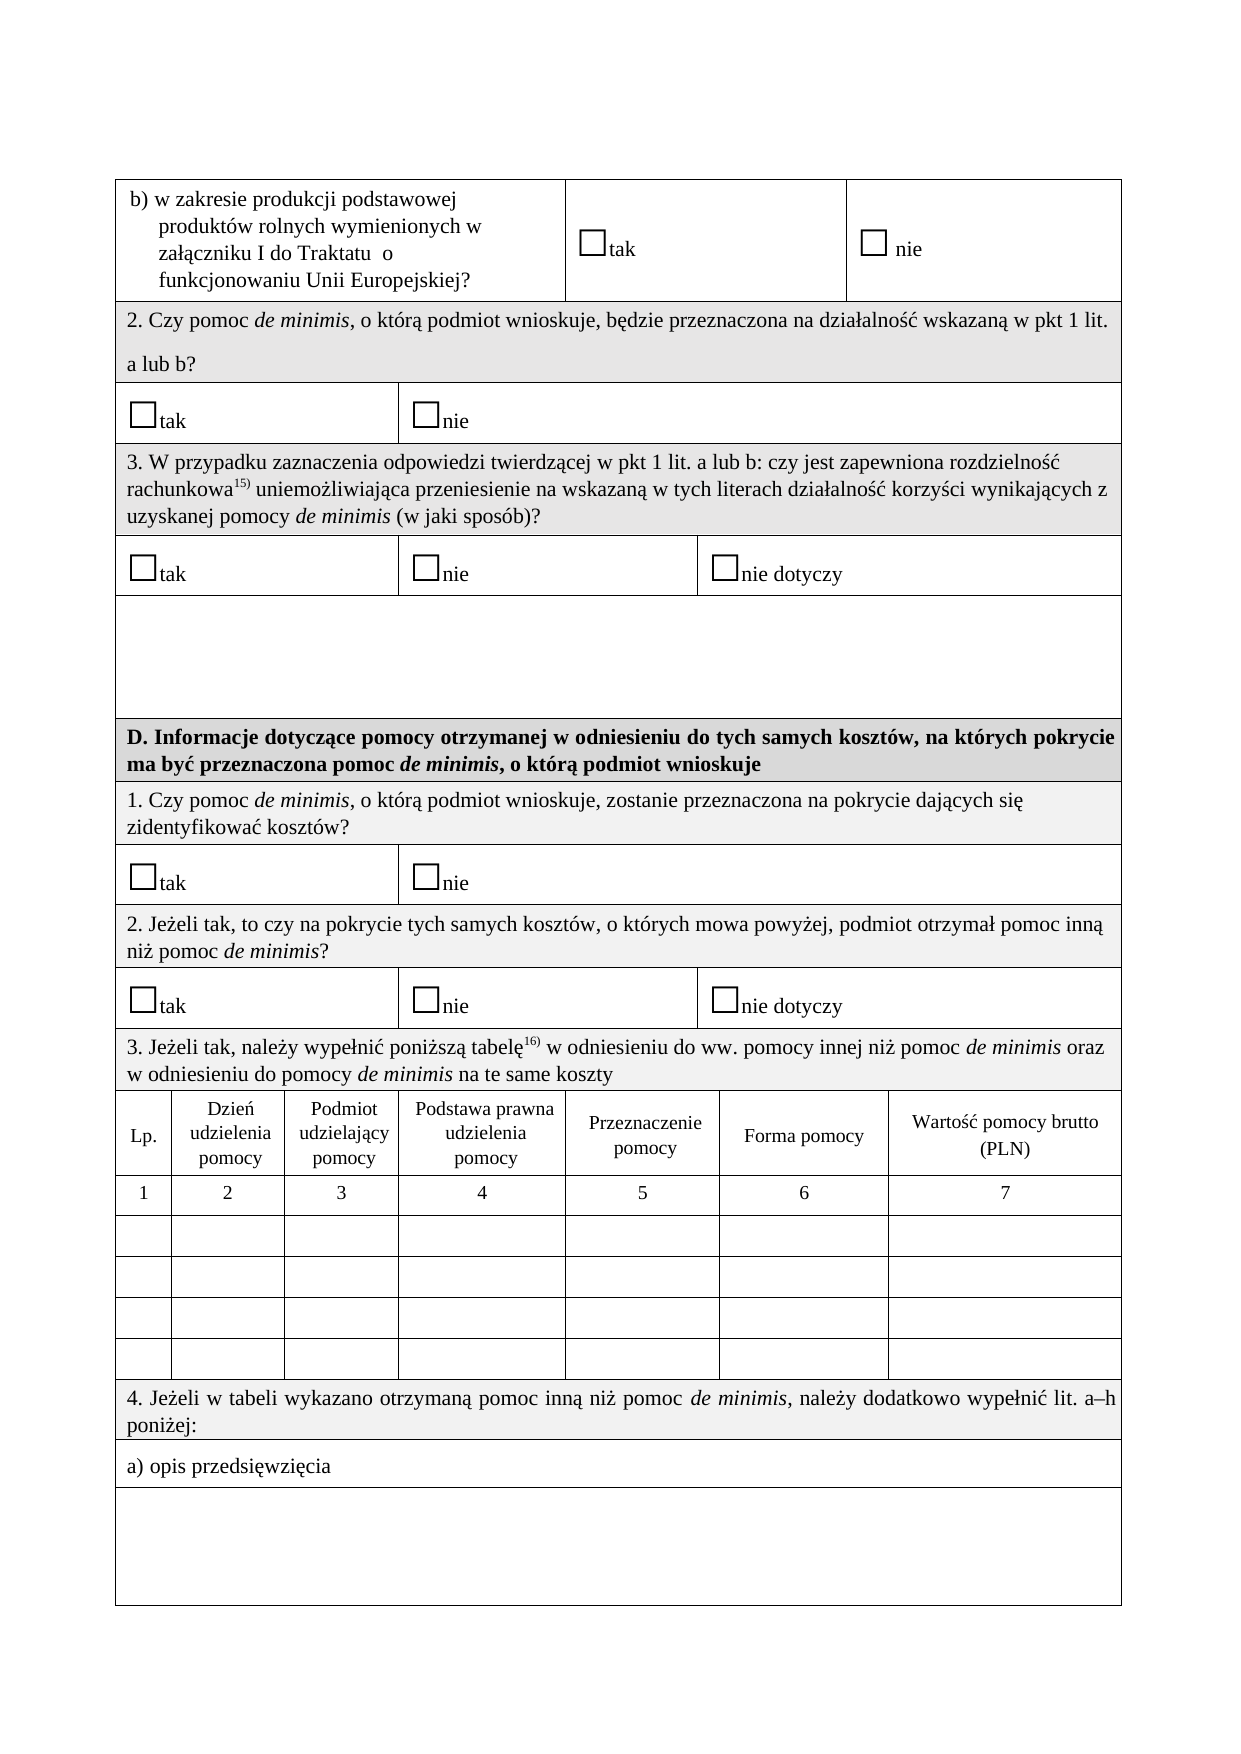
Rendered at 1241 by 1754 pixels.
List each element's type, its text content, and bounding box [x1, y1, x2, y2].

table_cell [566, 1216, 719, 1256]
table_cell 7 [889, 1176, 1121, 1215]
table_cell [889, 1216, 1121, 1256]
table_cell [566, 1298, 719, 1338]
table_cell [566, 1257, 719, 1297]
table_cell 2. Jeżeli tak, to czy na pokrycie tych samych kosztów, o których mowa powyżej, podmiot otrzymał pomoc inną niż pomoc de minimis? [116, 905, 1121, 967]
table_cell ☐nie [399, 383, 1121, 442]
table_cell [285, 1339, 398, 1378]
table_cell Podmiot udzielający pomocy [285, 1091, 398, 1175]
table_cell [889, 1298, 1121, 1338]
table_cell 2 [172, 1176, 284, 1215]
table_header ☐ nie [847, 180, 1121, 301]
table_cell 5 [566, 1176, 719, 1215]
table_cell ☐nie [399, 536, 697, 595]
table_cell 3. W przypadku zaznaczenia odpowiedzi twierdzącej w pkt 1 lit. a lub b: czy jest zapewniona rozdzielność rachunkowa15) uniemożliwiająca przeniesienie na wskazaną w tych literach działalność korzyści wynikających z uzyskanej pomocy de minimis (w jaki sposób)? [116, 444, 1121, 534]
table_cell [116, 1339, 171, 1378]
table_cell 1. Czy pomoc de minimis, o którą podmiot wnioskuje, zostanie przeznaczona na pokrycie dających się zidentyfikować kosztów? [116, 782, 1121, 844]
table_cell [116, 596, 1121, 718]
table_header b) w zakresie produkcji podstawowej produktów rolnych wymienionych w załączniku I do Traktatu o funkcjonowaniu Unii Europejskiej? [116, 180, 565, 301]
table_cell Wartość pomocy brutto (PLN) [889, 1091, 1121, 1175]
table_cell ☐tak [116, 845, 398, 904]
table_cell Dzień udzielenia pomocy [172, 1091, 284, 1175]
table_cell a) opis przedsięwzięcia [116, 1440, 1121, 1487]
table_cell ☐nie [399, 968, 697, 1027]
table_cell ☐tak [116, 968, 398, 1027]
table_cell [116, 1488, 1121, 1605]
table_cell [399, 1298, 565, 1338]
table_cell [285, 1216, 398, 1256]
table_cell [285, 1257, 398, 1297]
table_cell [116, 1257, 171, 1297]
table_cell [285, 1298, 398, 1338]
table_cell 3 [285, 1176, 398, 1215]
table_cell ☐tak [116, 536, 398, 595]
table_cell [116, 1216, 171, 1256]
table_cell ☐nie dotyczy [698, 536, 1121, 595]
table_cell [720, 1298, 888, 1338]
table_header ☐tak [566, 180, 846, 301]
table_cell Lp. [116, 1091, 171, 1175]
table_cell 3. Jeżeli tak, należy wypełnić poniższą tabelę16) w odniesieniu do ww. pomocy innej niż pomoc de minimis oraz w odniesieniu do pomocy de minimis na te same koszty [116, 1029, 1121, 1090]
table_cell [116, 1298, 171, 1338]
table_cell 6 [720, 1176, 888, 1215]
table_cell 2. Czy pomoc de minimis, o którą podmiot wnioskuje, będzie przeznaczona na działalność wskazaną w pkt 1 lit. a lub b? [116, 302, 1121, 382]
table_cell ☐nie dotyczy [698, 968, 1121, 1027]
table_cell [720, 1257, 888, 1297]
table_cell 4. Jeżeli w tabeli wykazano otrzymaną pomoc inną niż pomoc de minimis, należy dodatkowo wypełnić lit. a–h poniżej: [116, 1380, 1121, 1439]
table_cell [172, 1216, 284, 1256]
table_cell [172, 1298, 284, 1338]
table_cell [399, 1257, 565, 1297]
table_cell [566, 1339, 719, 1378]
table_cell Podstawa prawna udzielenia pomocy [399, 1091, 565, 1175]
table_cell [399, 1216, 565, 1256]
table_cell [399, 1339, 565, 1378]
table_cell [720, 1216, 888, 1256]
table_cell ☐nie [399, 845, 1121, 904]
table_cell [720, 1339, 888, 1378]
table_cell D. Informacje dotyczące pomocy otrzymanej w odniesieniu do tych samych kosztów, na których pokrycie ma być przeznaczona pomoc de minimis, o którą podmiot wnioskuje [116, 719, 1121, 781]
table_cell 4 [399, 1176, 565, 1215]
table_cell [172, 1339, 284, 1378]
table_cell [172, 1257, 284, 1297]
table_cell [889, 1339, 1121, 1378]
table_cell [889, 1257, 1121, 1297]
table_cell ☐tak [116, 383, 398, 442]
table_cell Forma pomocy [720, 1091, 888, 1175]
table_cell Przeznaczenie pomocy [566, 1091, 719, 1175]
table_cell 1 [116, 1176, 171, 1215]
